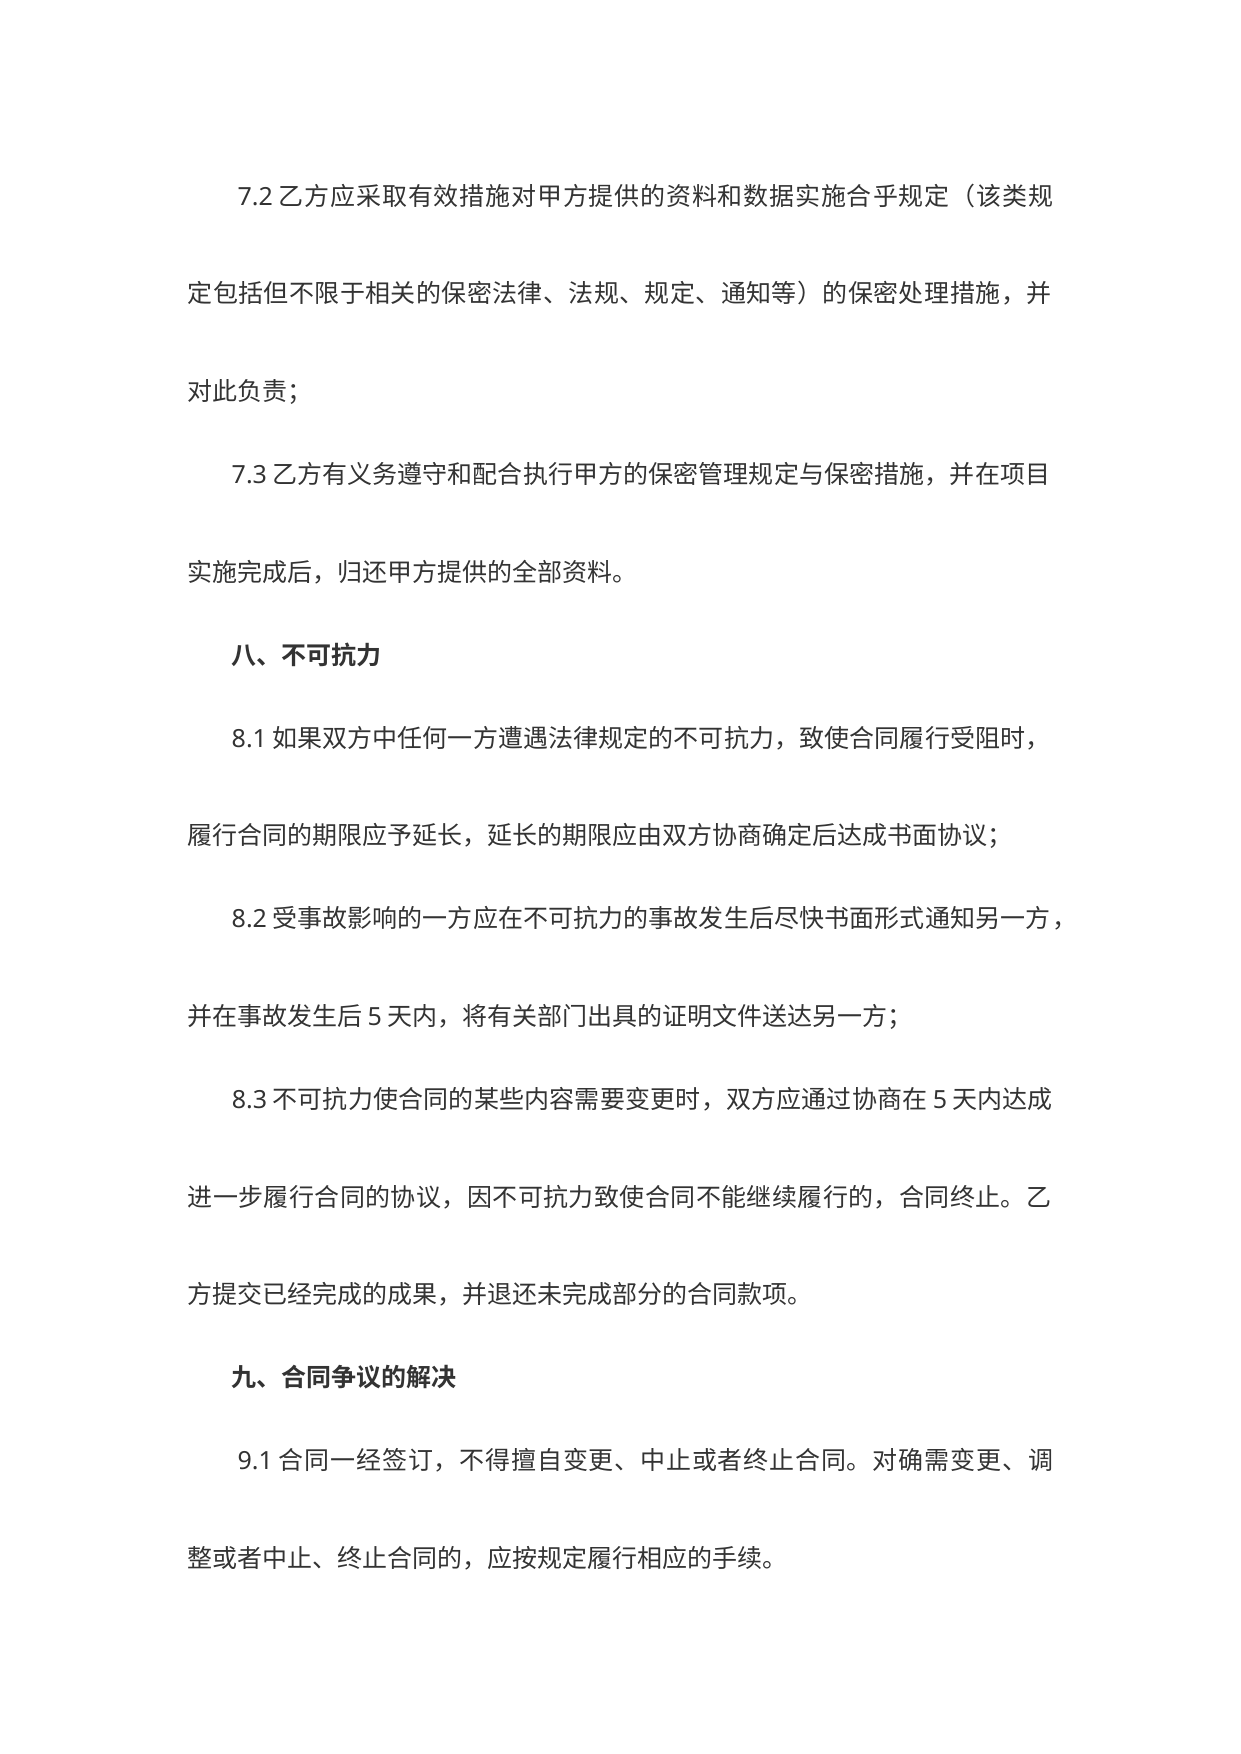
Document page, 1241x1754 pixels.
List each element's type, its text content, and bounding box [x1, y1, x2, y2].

text 8.3不可抗力使合同的某些内容需要变更时，双方应通过协商在5天内达成进一步履行合同的协议，因不可抗力致使合同不能继续履行的，合同终止。乙方提交已经完成的成果，并退还未完成部分的合同款项。 [187, 1065, 1053, 1325]
text 9.1合同一经签订，不得擅自变更、中止或者终止合同。对确需变更、调整或者中止、终止合同的，应按规定履行相应的手续。 [187, 1426, 1053, 1589]
text 7.2乙方应采取有效措施对甲方提供的资料和数据实施合乎规定（该类规定包括但不限于相关的保密法律、法规、规定、通知等）的保密处理措施，并对此负责； [187, 162, 1053, 422]
text 八、不可抗力 [187, 621, 1053, 686]
text 九、合同争议的解决 [187, 1343, 1053, 1408]
text 8.2受事故影响的一方应在不可抗力的事故发生后尽快书面形式通知另一方，并在事故发生后5天内，将有关部门出具的证明文件送达另一方； [187, 884, 1053, 1047]
text 8.1如果双方中任何一方遭遇法律规定的不可抗力，致使合同履行受阻时，履行合同的期限应予延长，延长的期限应由双方协商确定后达成书面协议； [187, 704, 1053, 866]
text 7.3乙方有义务遵守和配合执行甲方的保密管理规定与保密措施，并在项目实施完成后，归还甲方提供的全部资料。 [187, 440, 1053, 603]
